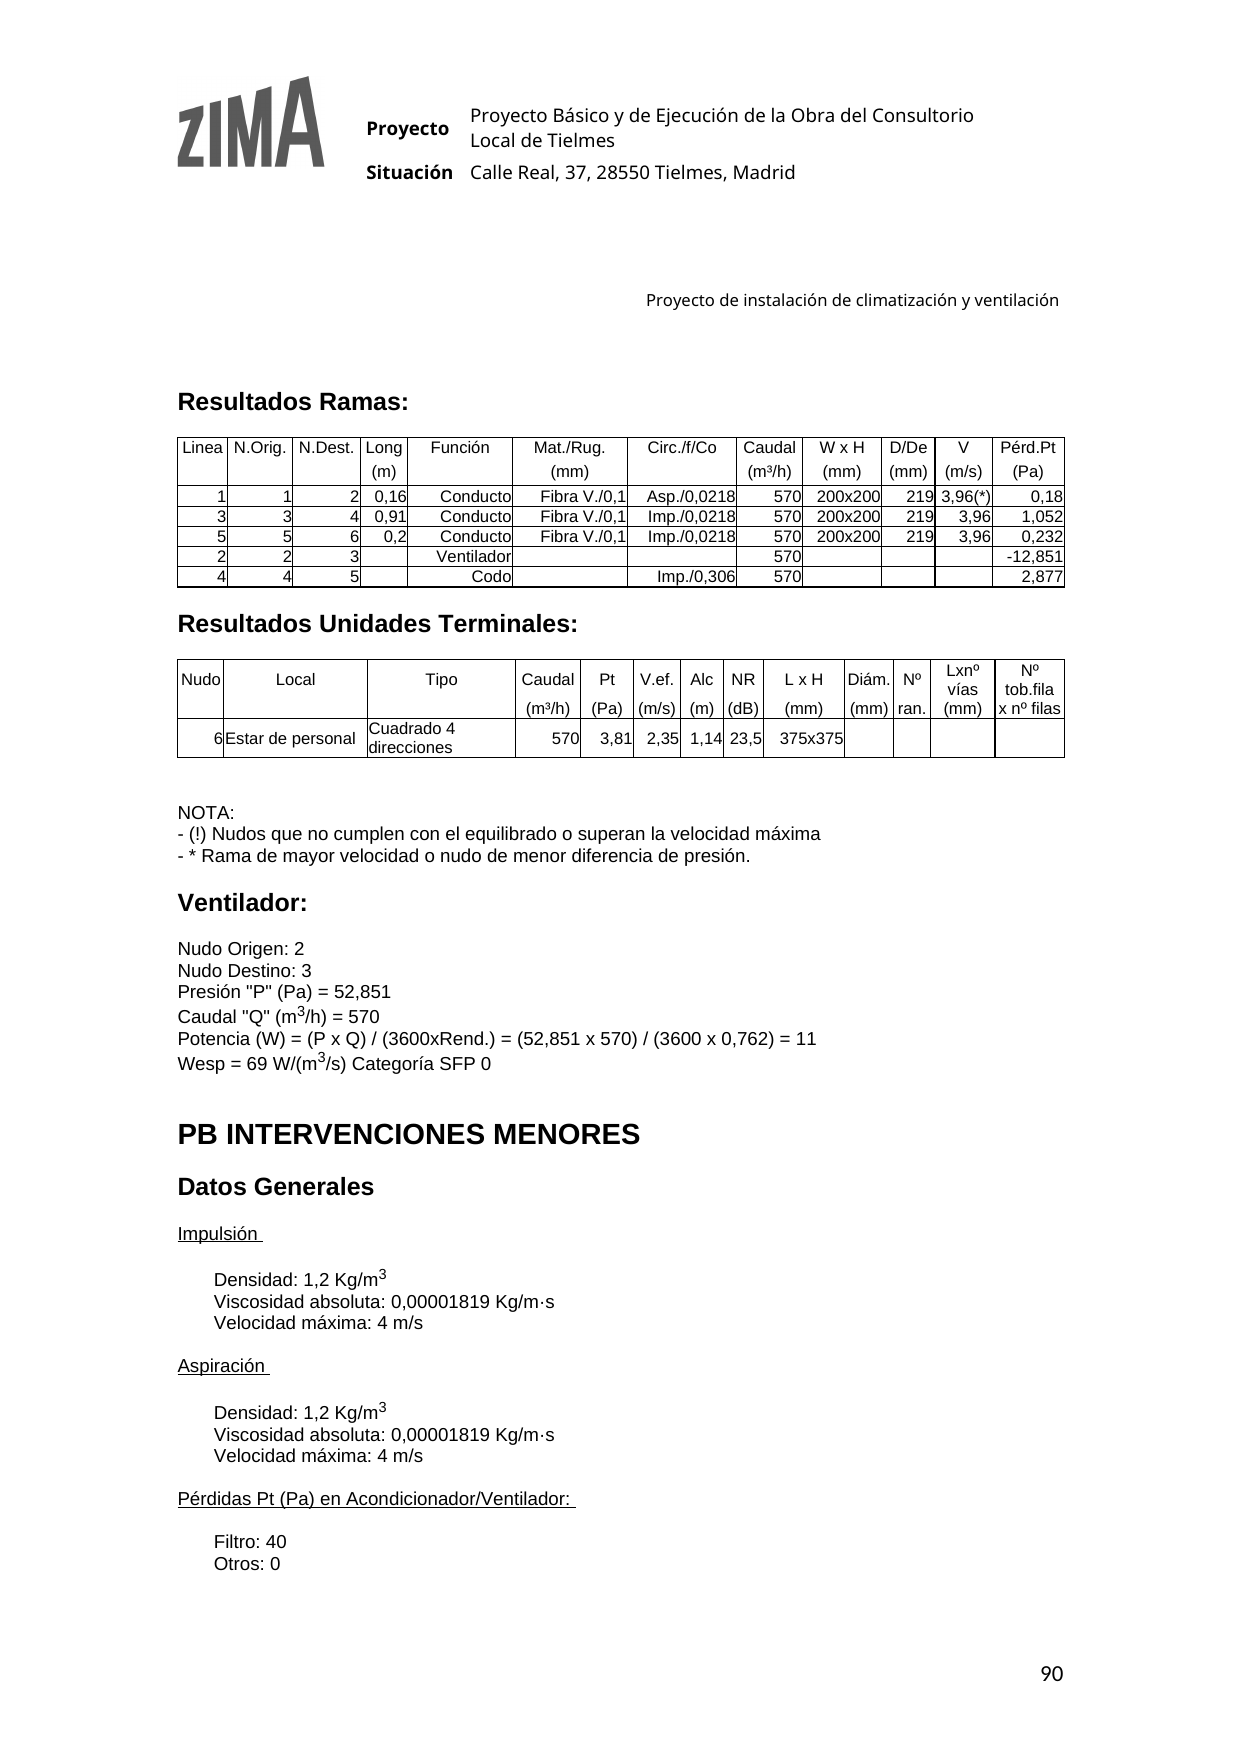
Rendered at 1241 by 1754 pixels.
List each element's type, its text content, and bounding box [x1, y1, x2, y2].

text PB INTERVENCIONES MENORES [177, 1117, 1063, 1151]
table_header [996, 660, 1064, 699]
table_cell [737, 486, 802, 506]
text Impulsión [177, 1223, 1063, 1244]
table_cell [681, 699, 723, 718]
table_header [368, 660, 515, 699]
text Resultados Ramas: [177, 387, 1063, 416]
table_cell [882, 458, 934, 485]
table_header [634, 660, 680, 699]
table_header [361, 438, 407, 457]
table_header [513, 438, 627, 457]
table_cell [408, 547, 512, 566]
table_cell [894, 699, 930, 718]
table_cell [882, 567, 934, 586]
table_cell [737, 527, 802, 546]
text Densidad: 1,2 Kg/m3 [177, 1266, 1063, 1291]
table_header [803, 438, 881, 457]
text Potencia (W) = (P x Q) / (3600xRend.) = (52,851 x 570) / (3600 x 0,762) = 11 [177, 1028, 1063, 1049]
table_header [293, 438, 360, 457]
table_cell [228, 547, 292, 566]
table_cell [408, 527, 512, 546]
text NOTA: [177, 801, 1063, 823]
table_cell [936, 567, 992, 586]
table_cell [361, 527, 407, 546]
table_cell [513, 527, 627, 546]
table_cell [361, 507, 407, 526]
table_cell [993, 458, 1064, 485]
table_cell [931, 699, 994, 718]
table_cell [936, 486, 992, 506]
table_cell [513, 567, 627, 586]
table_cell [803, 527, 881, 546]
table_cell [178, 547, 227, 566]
text Densidad: 1,2 Kg/m3 [177, 1398, 1063, 1423]
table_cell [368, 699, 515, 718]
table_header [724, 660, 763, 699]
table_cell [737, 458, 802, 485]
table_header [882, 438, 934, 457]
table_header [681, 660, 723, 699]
text Caudal "Q" (m3/h) = 570 [177, 1003, 1063, 1028]
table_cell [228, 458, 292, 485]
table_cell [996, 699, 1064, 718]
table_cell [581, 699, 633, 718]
picture [177, 76, 325, 169]
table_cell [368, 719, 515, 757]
text Ventilador: [177, 888, 1063, 916]
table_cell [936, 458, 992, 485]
text Filtro: 40 [177, 1531, 1063, 1553]
text Velocidad máxima: 4 m/s [177, 1312, 1063, 1334]
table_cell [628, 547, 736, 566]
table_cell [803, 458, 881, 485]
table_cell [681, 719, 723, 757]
text Viscosidad absoluta: 0,00001819 Kg/m·s [177, 1423, 1063, 1445]
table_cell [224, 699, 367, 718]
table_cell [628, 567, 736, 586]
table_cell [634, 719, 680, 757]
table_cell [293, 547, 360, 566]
text Viscosidad absoluta: 0,00001819 Kg/m·s [177, 1291, 1063, 1312]
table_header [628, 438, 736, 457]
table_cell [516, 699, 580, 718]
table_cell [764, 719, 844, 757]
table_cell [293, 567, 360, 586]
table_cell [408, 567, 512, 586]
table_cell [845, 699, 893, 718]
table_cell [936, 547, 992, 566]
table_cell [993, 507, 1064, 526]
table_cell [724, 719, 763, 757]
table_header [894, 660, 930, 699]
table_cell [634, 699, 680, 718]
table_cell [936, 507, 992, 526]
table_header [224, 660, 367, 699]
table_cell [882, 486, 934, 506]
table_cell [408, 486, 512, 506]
text Aspiración [177, 1355, 1063, 1377]
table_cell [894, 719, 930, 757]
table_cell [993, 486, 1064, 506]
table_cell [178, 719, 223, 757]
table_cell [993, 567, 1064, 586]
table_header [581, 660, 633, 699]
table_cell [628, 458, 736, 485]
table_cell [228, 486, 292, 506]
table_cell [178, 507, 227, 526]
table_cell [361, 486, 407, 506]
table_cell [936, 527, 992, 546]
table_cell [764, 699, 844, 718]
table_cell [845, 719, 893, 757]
text Wesp = 69 W/(m3/s) Categoría SFP 0 [177, 1049, 1063, 1074]
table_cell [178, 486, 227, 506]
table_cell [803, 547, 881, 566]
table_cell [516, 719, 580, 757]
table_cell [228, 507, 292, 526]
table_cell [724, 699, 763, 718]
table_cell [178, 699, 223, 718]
text Nudo Origen: 2 [177, 938, 1063, 959]
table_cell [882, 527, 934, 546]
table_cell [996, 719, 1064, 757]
text Resultados Unidades Terminales: [177, 609, 1063, 638]
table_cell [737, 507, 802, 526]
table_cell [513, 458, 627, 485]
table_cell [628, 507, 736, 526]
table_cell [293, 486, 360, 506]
text Otros: 0 [177, 1553, 1063, 1574]
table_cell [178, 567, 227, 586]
text - * Rama de mayor velocidad o nudo de menor diferencia de presión. [177, 844, 1063, 866]
text Velocidad máxima: 4 m/s [177, 1445, 1063, 1466]
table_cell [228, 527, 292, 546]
text Nudo Destino: 3 [177, 959, 1063, 981]
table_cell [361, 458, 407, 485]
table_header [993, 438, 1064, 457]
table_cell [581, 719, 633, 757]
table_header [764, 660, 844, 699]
text Datos Generales [177, 1172, 1063, 1201]
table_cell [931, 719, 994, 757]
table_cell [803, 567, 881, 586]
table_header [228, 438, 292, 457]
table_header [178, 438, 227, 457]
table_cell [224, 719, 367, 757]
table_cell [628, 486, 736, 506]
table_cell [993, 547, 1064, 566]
text Presión "P" (Pa) = 52,851 [177, 981, 1063, 1003]
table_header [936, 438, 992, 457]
text - (!) Nudos que no cumplen con el equilibrado o superan la velocidad máxima [177, 823, 1063, 844]
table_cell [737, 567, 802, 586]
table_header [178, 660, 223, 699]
text Pérdidas Pt (Pa) en Acondicionador/Ventilador: [177, 1488, 1063, 1509]
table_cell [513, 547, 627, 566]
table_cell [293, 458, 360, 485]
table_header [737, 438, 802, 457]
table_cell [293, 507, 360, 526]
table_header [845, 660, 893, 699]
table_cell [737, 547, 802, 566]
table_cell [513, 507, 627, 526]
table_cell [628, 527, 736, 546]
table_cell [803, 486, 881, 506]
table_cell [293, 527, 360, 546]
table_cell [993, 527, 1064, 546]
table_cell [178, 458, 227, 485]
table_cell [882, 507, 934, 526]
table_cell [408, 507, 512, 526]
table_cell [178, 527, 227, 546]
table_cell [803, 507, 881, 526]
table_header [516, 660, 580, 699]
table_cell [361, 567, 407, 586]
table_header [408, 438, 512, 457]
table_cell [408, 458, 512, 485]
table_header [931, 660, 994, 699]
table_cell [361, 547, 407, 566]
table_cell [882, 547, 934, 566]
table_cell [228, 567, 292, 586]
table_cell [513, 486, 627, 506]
